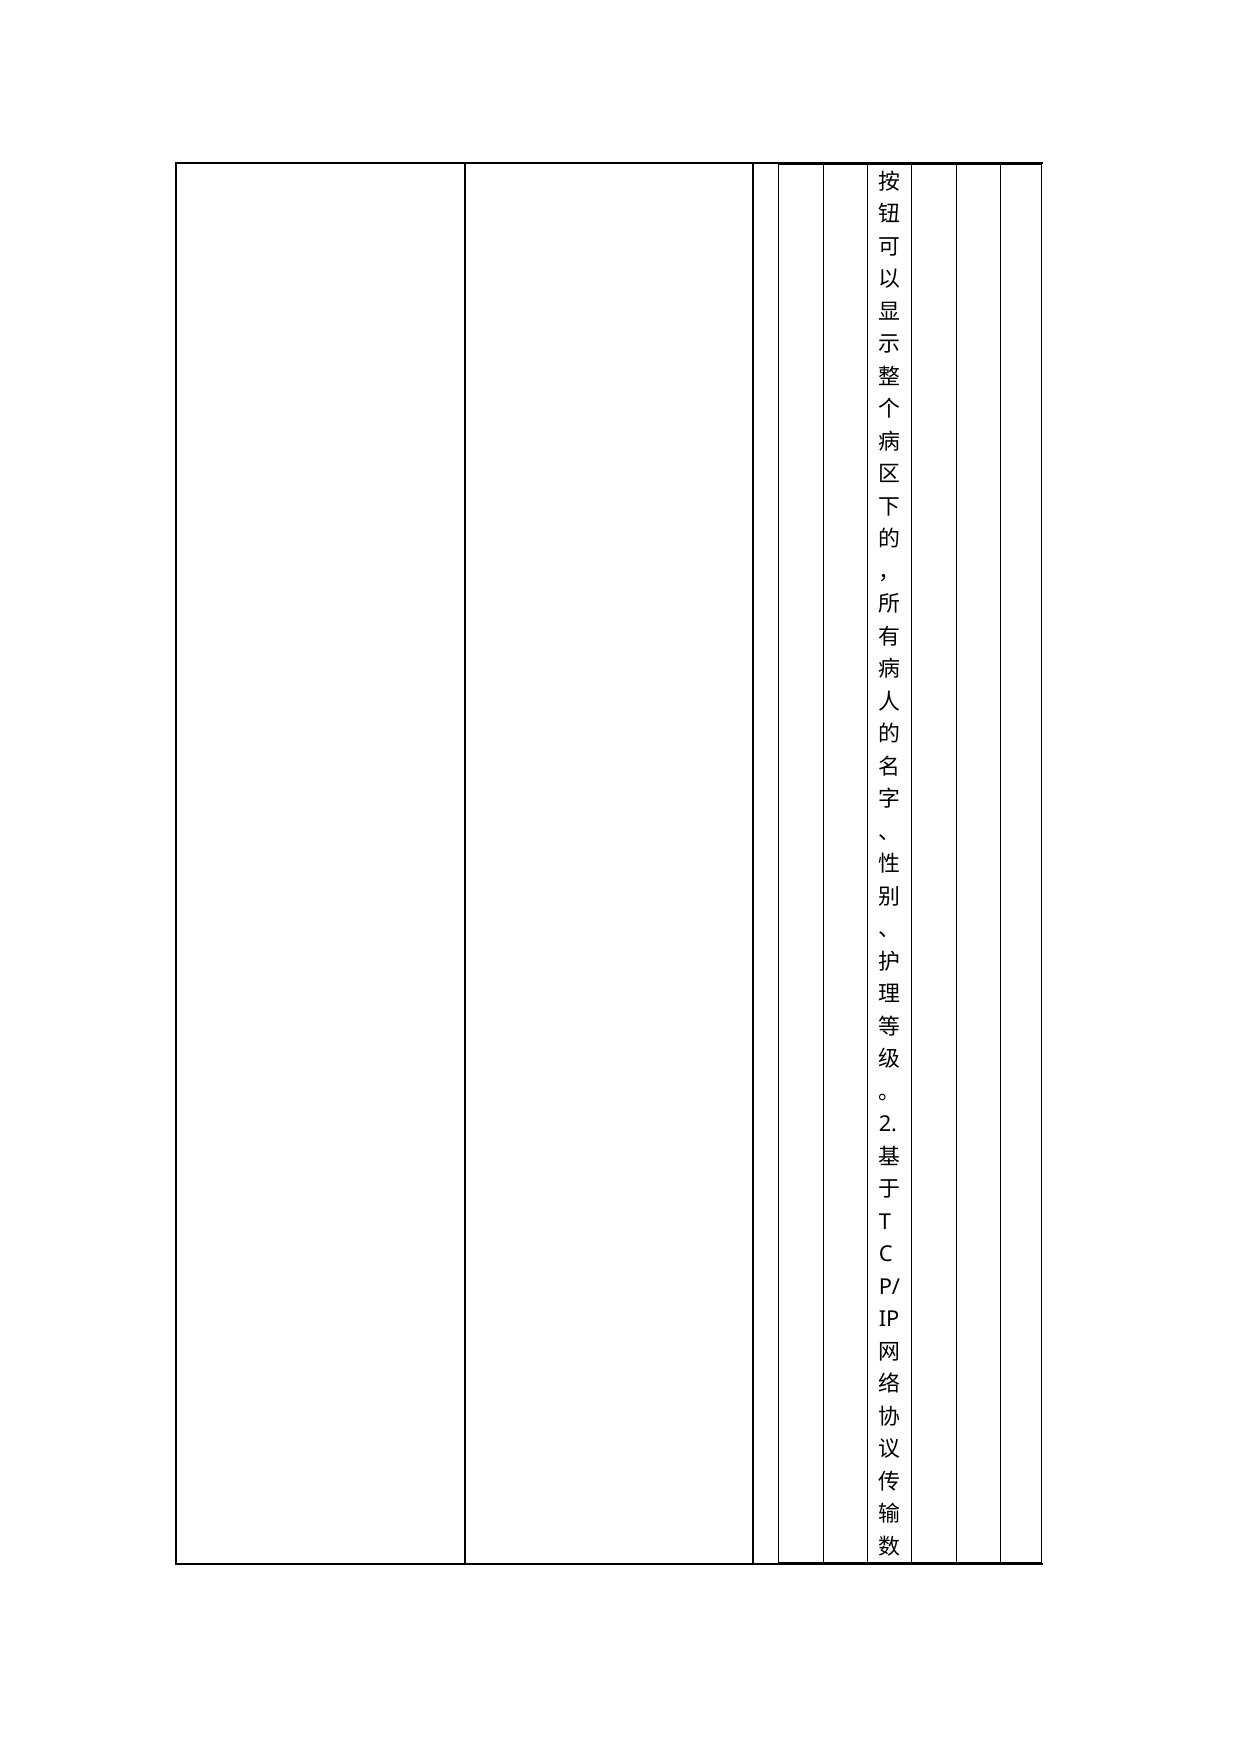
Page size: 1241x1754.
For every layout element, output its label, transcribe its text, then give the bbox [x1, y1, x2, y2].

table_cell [754, 164, 778, 1563]
table_cell ▲ [466, 164, 752, 1563]
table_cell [1001, 165, 1041, 1562]
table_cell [824, 165, 867, 1562]
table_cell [868, 165, 911, 1562]
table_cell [779, 165, 823, 1562]
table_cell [957, 165, 1000, 1562]
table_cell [912, 165, 956, 1562]
table_cell 1 [177, 164, 464, 1563]
